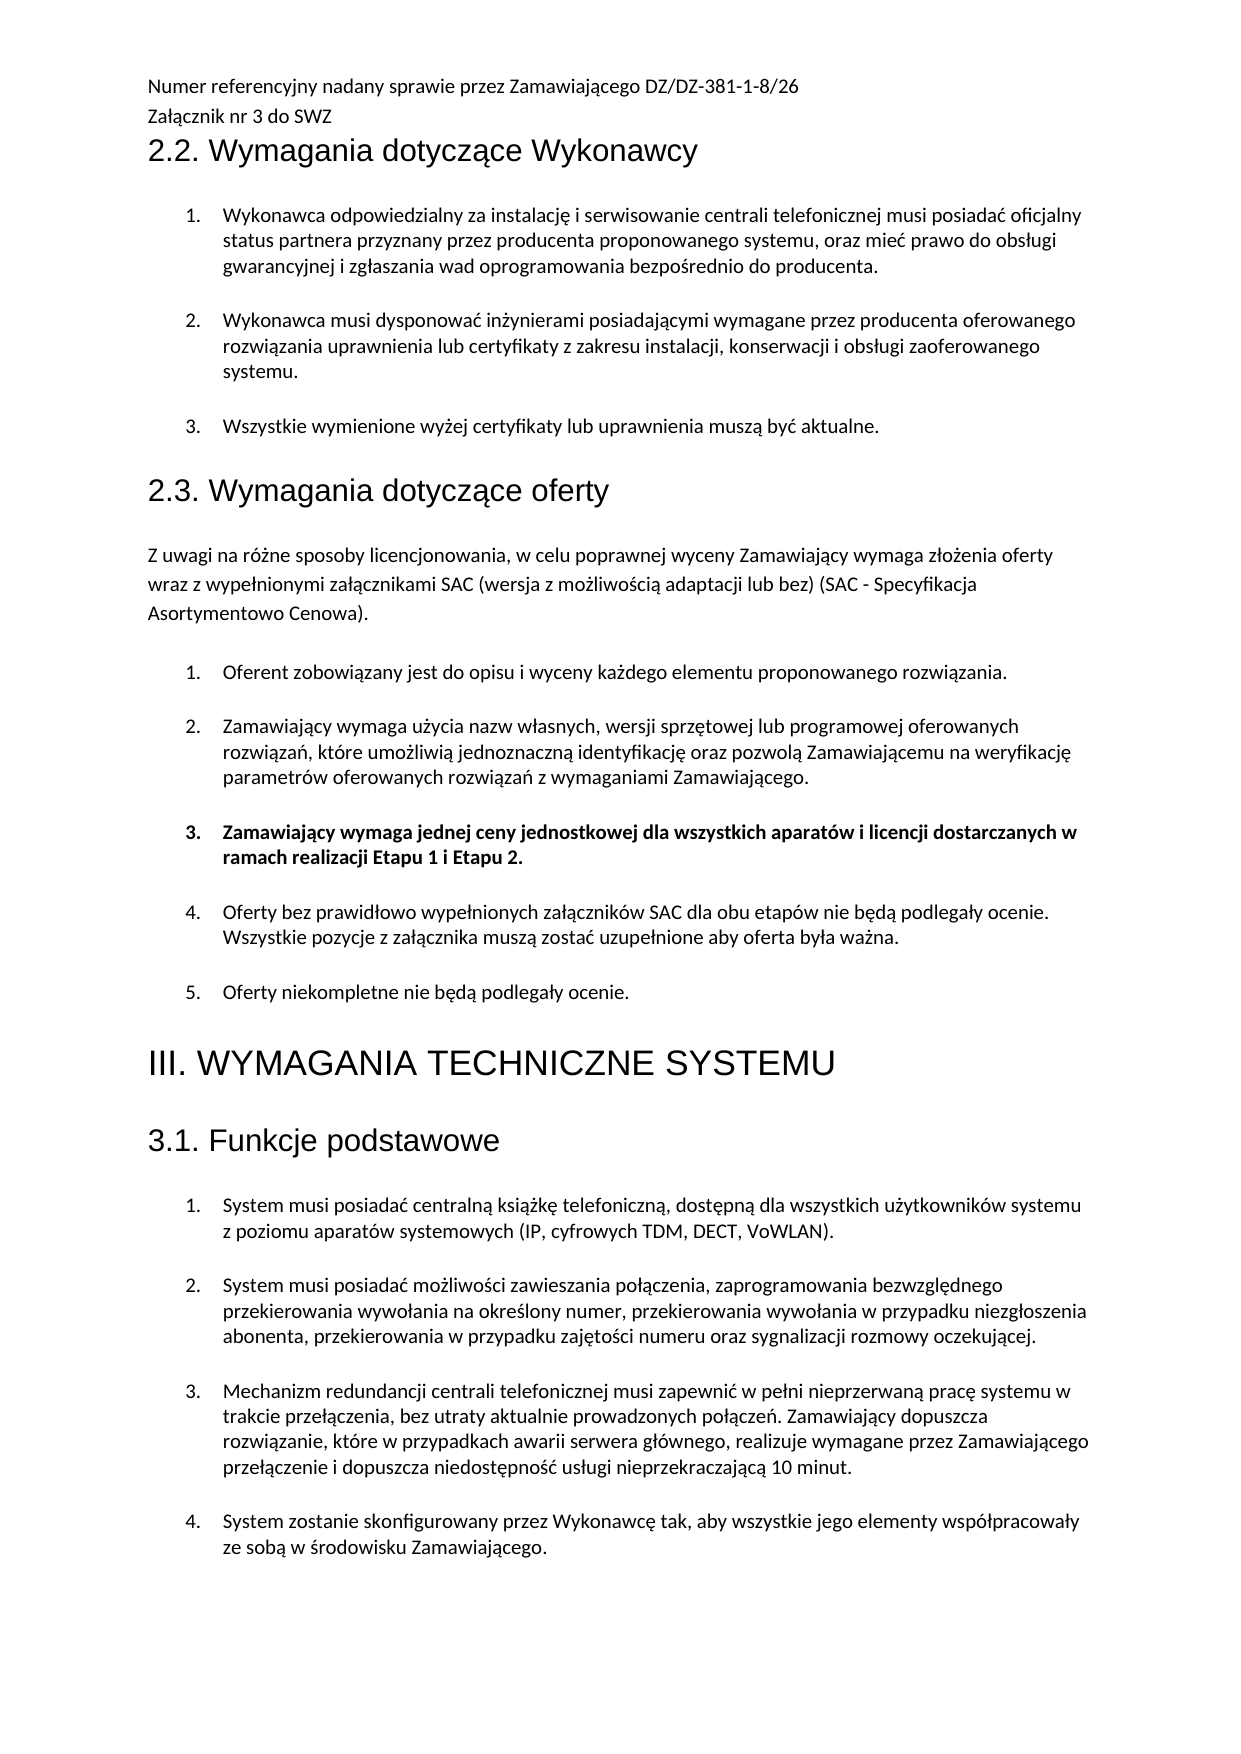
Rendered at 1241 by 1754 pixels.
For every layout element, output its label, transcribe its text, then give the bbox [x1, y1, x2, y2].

subtitle 3.1. Funkcje podstawowe [148, 1122, 1093, 1158]
subtitle 2.2. Wymagania dotyczące Wykonawcy [148, 132, 1093, 168]
list System zostanie skonfigurowany przez Wykonawcę tak, aby wszystkie jego elementy współpracowały ze sobą w środowisku Zamawiającego. [185, 1509, 1093, 1559]
subtitle 2.3. Wymagania dotyczące oferty [148, 472, 1093, 508]
list Oferty niekompletne nie będą podlegały ocenie. [185, 979, 1093, 1004]
list System musi posiadać centralną książkę telefoniczną, dostępną dla wszystkich użytkowników systemu z poziomu aparatów systemowych (IP, cyfrowych TDM, DECT, VoWLAN). [185, 1192, 1093, 1243]
list Wykonawca musi dysponować inżynierami posiadającymi wymagane przez producenta oferowanego rozwiązania uprawnienia lub certyfikaty z zakresu instalacji, konserwacji i obsługi zaoferowanego systemu. [185, 308, 1093, 384]
text Z uwagi na różne sposoby licencjonowania, w celu poprawnej wyceny Zamawiający wymaga złożenia oferty wraz z wypełnionymi załącznikami SAC (wersja z możliwością adaptacji lub bez) (SAC - Specyfikacja Asortymentowo Cenowa). [148, 542, 1093, 626]
list Oferent zobowiązany jest do opisu i wyceny każdego elementu proponowanego rozwiązania. [185, 659, 1093, 684]
list Wykonawca odpowiedzialny za instalację i serwisowanie centrali telefonicznej musi posiadać oficjalny status partnera przyznany przez producenta proponowanego systemu, oraz mieć prawo do obsługi gwarancyjnej i zgłaszania wad oprogramowania bezpośrednio do producenta. [185, 202, 1093, 278]
list Oferty bez prawidłowo wypełnionych załączników SAC dla obu etapów nie będą podlegały ocenie. Wszystkie pozycje z załącznika muszą zostać uzupełnione aby oferta była ważna. [185, 899, 1093, 950]
list Zamawiający wymaga użycia nazw własnych, wersji sprzętowej lub programowej oferowanych rozwiązań, które umożliwią jednoznaczną identyfikację oraz pozwolą Zamawiającemu na weryfikację parametrów oferowanych rozwiązań z wymaganiami Zamawiającego. [185, 713, 1093, 790]
list Wszystkie wymienione wyżej certyfikaty lub uprawnienia muszą być aktualne. [185, 413, 1093, 438]
list Zamawiający wymaga jednej ceny jednostkowej dla wszystkich aparatów i licencji dostarczanych w ramach realizacji Etapu 1 i Etapu 2. [185, 819, 1093, 870]
subtitle III. WYMAGANIA TECHNICZNE SYSTEMU [148, 1042, 1093, 1083]
list Mechanizm redundancji centrali telefonicznej musi zapewnić w pełni nieprzerwaną pracę systemu w trakcie przełączenia, bez utraty aktualnie prowadzonych połączeń. Zamawiający dopuszcza rozwiązanie, które w przypadkach awarii serwera głównego, realizuje wymagane przez Zamawiającego przełączenie i dopuszcza niedostępność usługi nieprzekraczającą 10 minut. [185, 1378, 1093, 1479]
list System musi posiadać możliwości zawieszania połączenia, zaprogramowania bezwzględnego przekierowania wywołania na określony numer, przekierowania wywołania w przypadku niezgłoszenia abonenta, przekierowania w przypadku zajętości numeru oraz sygnalizacji rozmowy oczekującej. [185, 1272, 1093, 1349]
